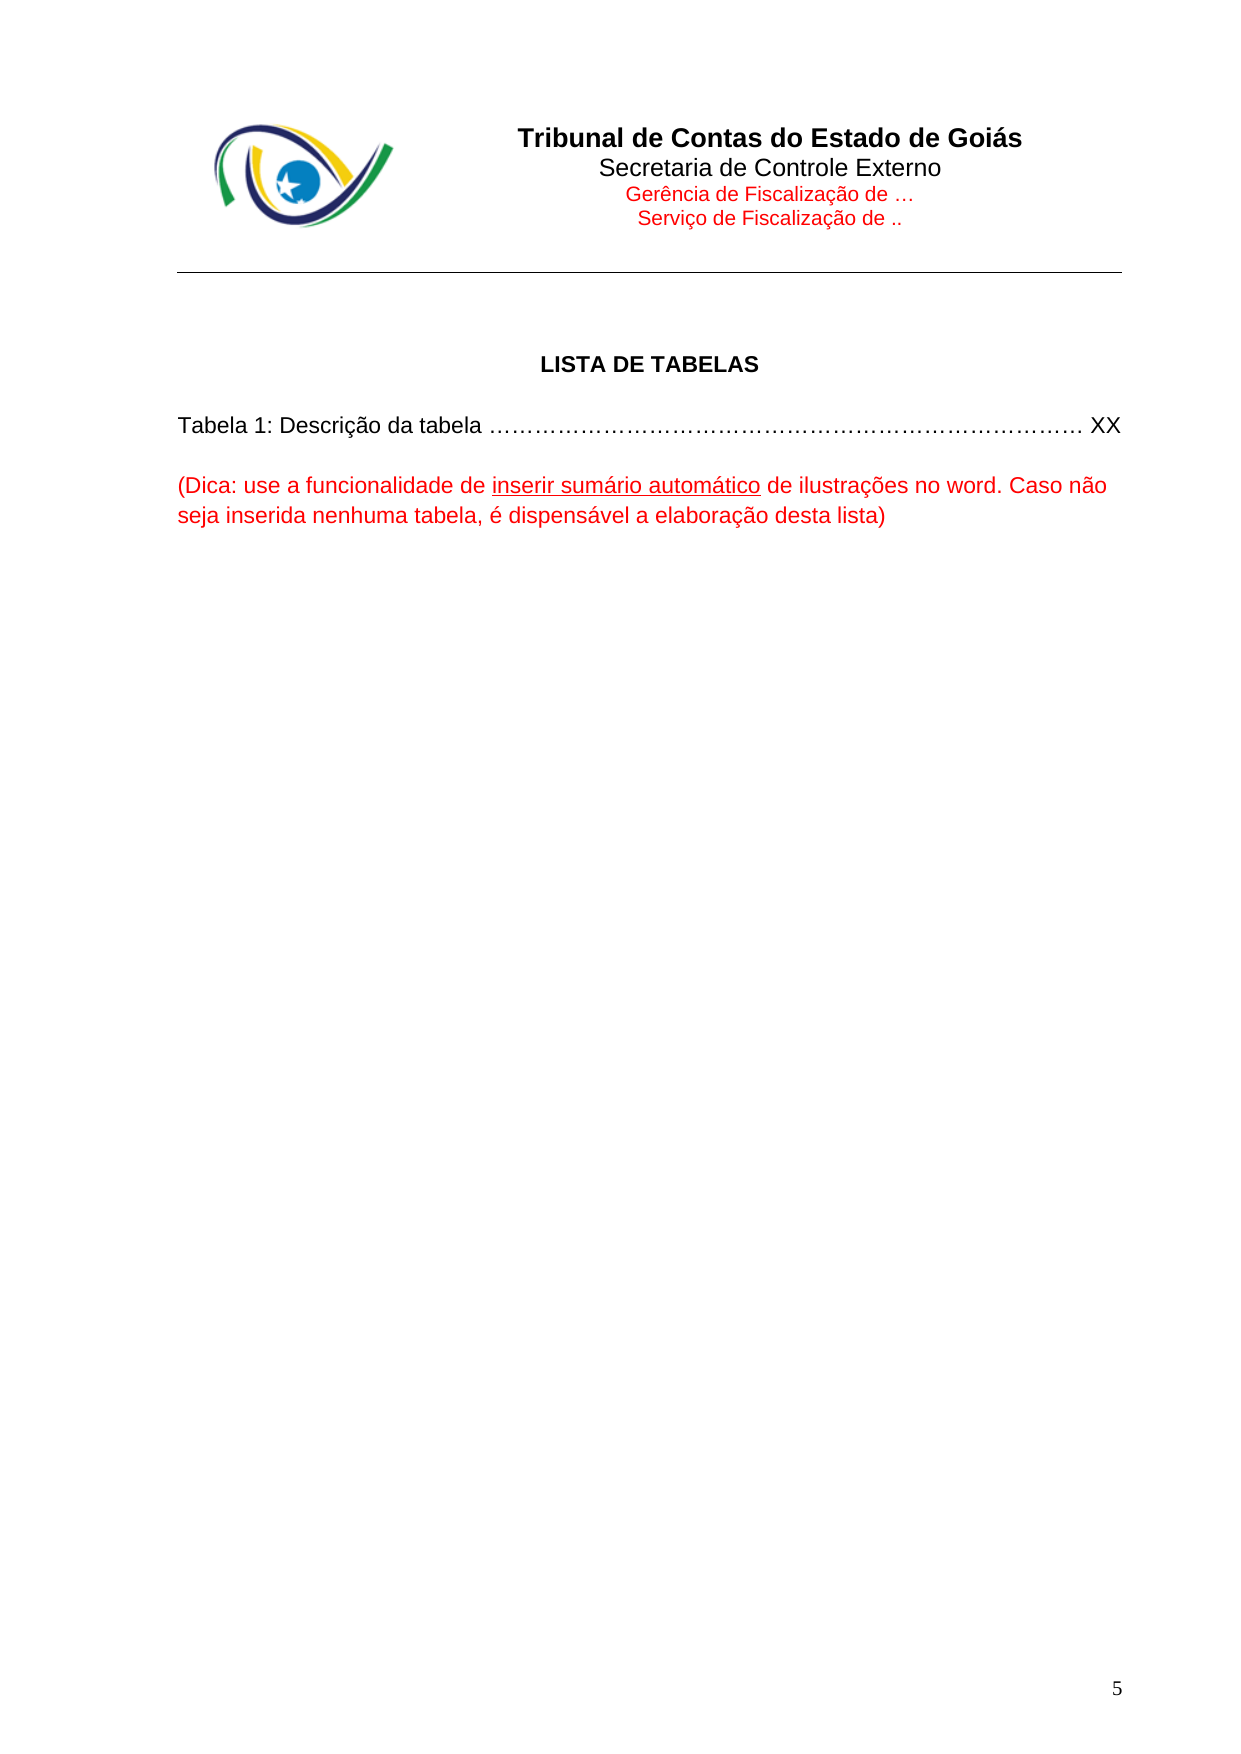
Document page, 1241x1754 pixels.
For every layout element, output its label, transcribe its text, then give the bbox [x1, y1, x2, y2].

text LISTA DE TABELAS [177, 351, 1122, 378]
text (Dica: use a funcionalidade de inserir sumário automático de ilustrações no word. Caso não seja inserida nenhuma tabela, é dispensável a elaboração desta lista) [177, 472, 1122, 529]
text Tabela 1: Descrição da tabela …………………………………………………………………… XX [177, 412, 1122, 438]
picture [207, 117, 399, 235]
